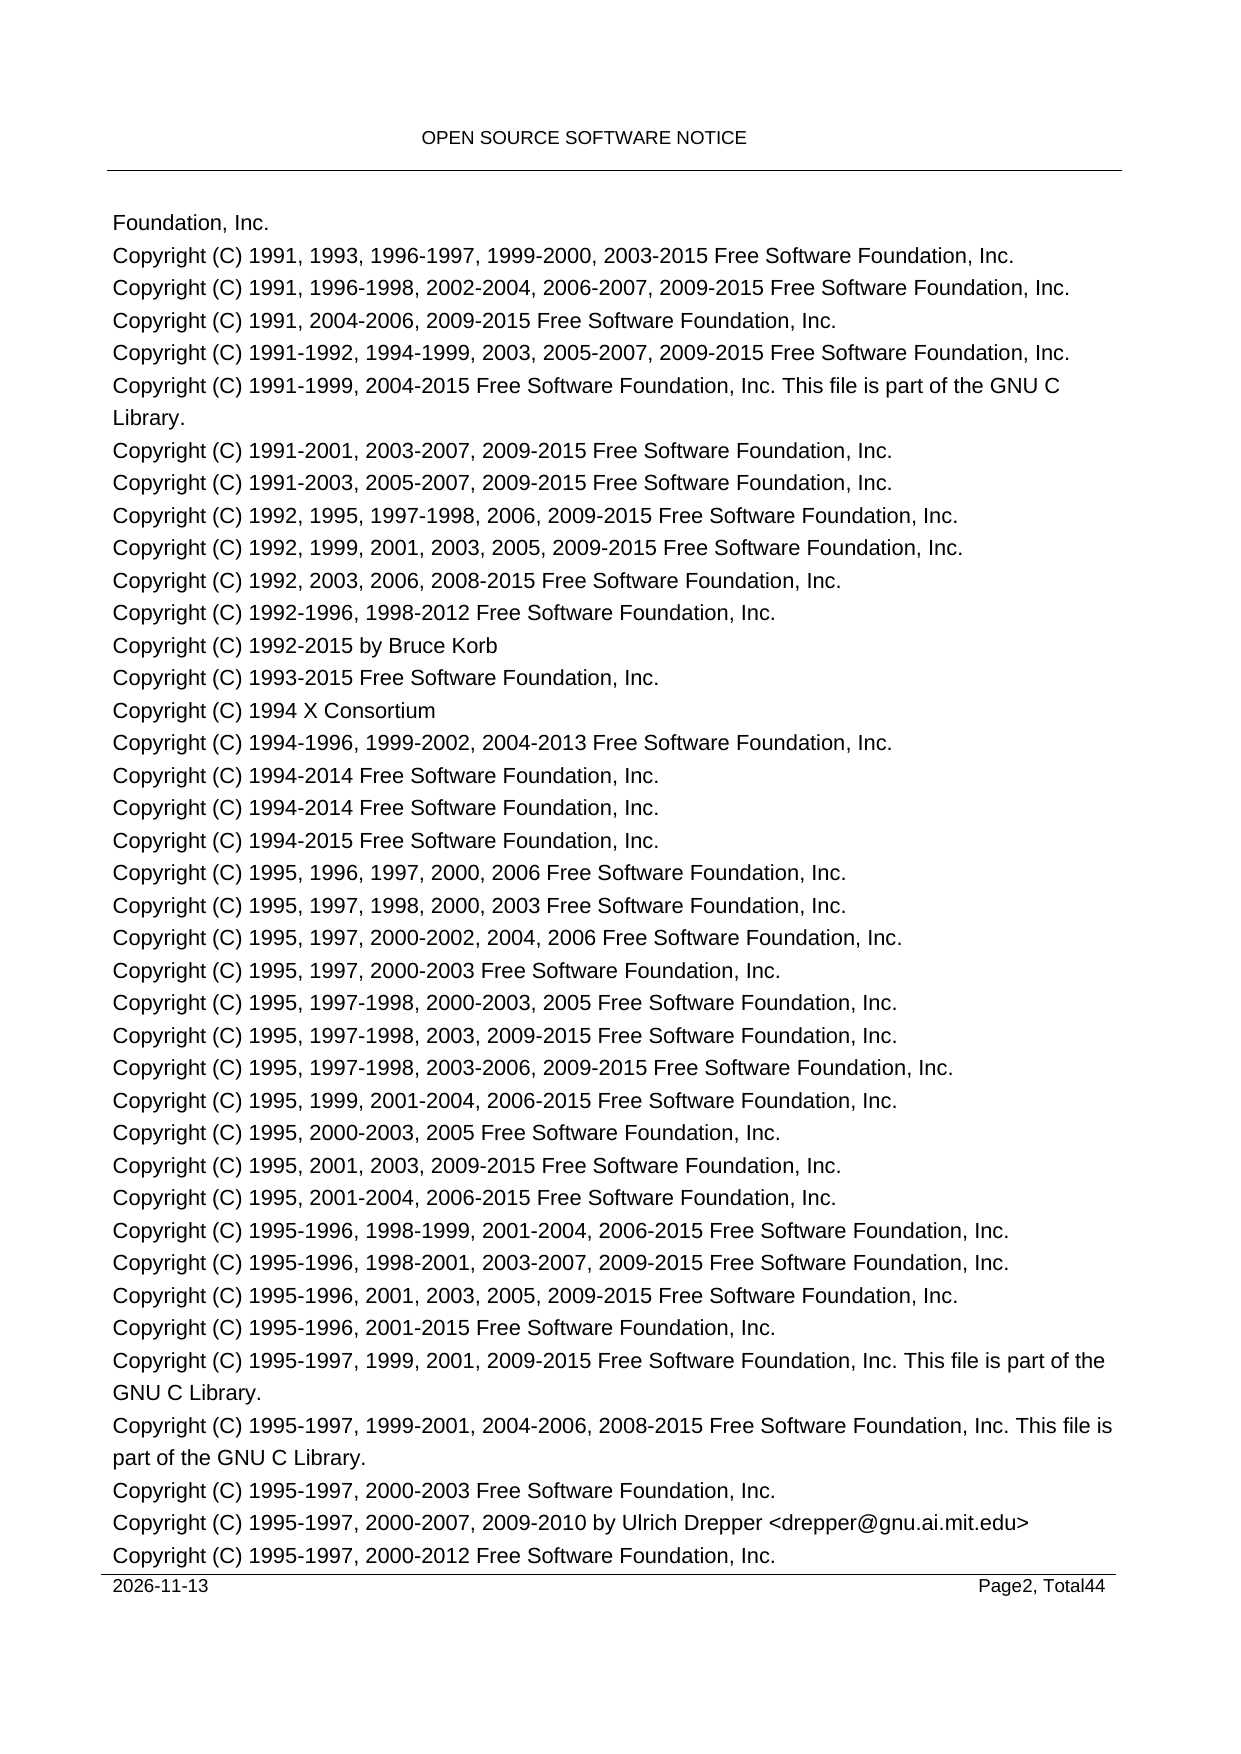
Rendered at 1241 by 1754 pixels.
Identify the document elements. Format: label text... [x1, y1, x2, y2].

text Copyright (C) 1991, 1993, 1996-1997, 1999-2000, 2003-2015 Free Software Foundation, Inc. [112, 239, 1128, 271]
text Copyright (C) 1995, 1997, 2000-2003 Free Software Foundation, Inc. [112, 954, 1128, 986]
text Copyright (C) 1995-1996, 2001, 2003, 2005, 2009-2015 Free Software Foundation, Inc. [112, 1279, 1128, 1311]
text Copyright (C) 1995, 2001-2004, 2006-2015 Free Software Foundation, Inc. [112, 1181, 1128, 1214]
text Copyright (C) 1991-1999, 2004-2015 Free Software Foundation, Inc. This file is part of the GNU C Library. [112, 369, 1128, 434]
text Copyright (C) 1995, 1997, 1998, 2000, 2003 Free Software Foundation, Inc. [112, 889, 1128, 921]
text Copyright (C) 1995-1996, 1998-1999, 2001-2004, 2006-2015 Free Software Foundation, Inc. [112, 1214, 1128, 1246]
text Copyright (C) 1994 X Consortium [112, 694, 1128, 726]
text Copyright (C) 1995-1997, 2000-2007, 2009-2010 by Ulrich Drepper <drepper@gnu.ai.mit.edu> [112, 1506, 1128, 1539]
text Copyright (C) 1992, 1995, 1997-1998, 2006, 2009-2015 Free Software Foundation, Inc. [112, 499, 1128, 531]
text Copyright (C) 1995, 1996, 1997, 2000, 2006 Free Software Foundation, Inc. [112, 856, 1128, 889]
text Copyright (C) 1995, 1997, 2000-2002, 2004, 2006 Free Software Foundation, Inc. [112, 921, 1128, 954]
text Copyright (C) 1995-1997, 2000-2012 Free Software Foundation, Inc. [112, 1539, 1128, 1571]
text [112, 206, 1128, 239]
text Copyright (C) 1995, 1997-1998, 2003, 2009-2015 Free Software Foundation, Inc. [112, 1019, 1128, 1051]
text Copyright (C) 1994-1996, 1999-2002, 2004-2013 Free Software Foundation, Inc. [112, 726, 1128, 759]
text Copyright (C) 1992-1996, 1998-2012 Free Software Foundation, Inc. [112, 596, 1128, 629]
text Copyright (C) 1992, 1999, 2001, 2003, 2005, 2009-2015 Free Software Foundation, Inc. [112, 531, 1128, 564]
text Copyright (C) 1995-1997, 1999, 2001, 2009-2015 Free Software Foundation, Inc. This file is part of the GNU C Library. [112, 1344, 1128, 1409]
text Copyright (C) 1991-2001, 2003-2007, 2009-2015 Free Software Foundation, Inc. [112, 434, 1128, 466]
text Copyright (C) 1991, 1996-1998, 2002-2004, 2006-2007, 2009-2015 Free Software Foundation, Inc. [112, 271, 1128, 304]
text Copyright (C) 1995, 1997-1998, 2003-2006, 2009-2015 Free Software Foundation, Inc. [112, 1051, 1128, 1084]
text Copyright (C) 1995, 2001, 2003, 2009-2015 Free Software Foundation, Inc. [112, 1149, 1128, 1181]
text Copyright (C) 1992, 2003, 2006, 2008-2015 Free Software Foundation, Inc. [112, 564, 1128, 596]
text Copyright (C) 1994-2014 Free Software Foundation, Inc. [112, 759, 1128, 791]
text Copyright (C) 1991-2003, 2005-2007, 2009-2015 Free Software Foundation, Inc. [112, 466, 1128, 499]
text Copyright (C) 1994-2014 Free Software Foundation, Inc. [112, 791, 1128, 824]
text Copyright (C) 1995-1996, 2001-2015 Free Software Foundation, Inc. [112, 1311, 1128, 1344]
text Copyright (C) 1993-2015 Free Software Foundation, Inc. [112, 661, 1128, 694]
text Copyright (C) 1991-1992, 1994-1999, 2003, 2005-2007, 2009-2015 Free Software Foundation, Inc. [112, 336, 1128, 369]
text Copyright (C) 1995-1997, 2000-2003 Free Software Foundation, Inc. [112, 1474, 1128, 1506]
text Copyright (C) 1995-1997, 1999-2001, 2004-2006, 2008-2015 Free Software Foundation, Inc. This file is part of the GNU C Library. [112, 1409, 1128, 1474]
text Copyright (C) 1995, 2000-2003, 2005 Free Software Foundation, Inc. [112, 1116, 1128, 1149]
text Copyright (C) 1995, 1999, 2001-2004, 2006-2015 Free Software Foundation, Inc. [112, 1084, 1128, 1116]
text Copyright (C) 1992-2015 by Bruce Korb [112, 629, 1128, 661]
text Copyright (C) 1995-1996, 1998-2001, 2003-2007, 2009-2015 Free Software Foundation, Inc. [112, 1246, 1128, 1279]
text Copyright (C) 1991, 2004-2006, 2009-2015 Free Software Foundation, Inc. [112, 304, 1128, 336]
text Copyright (C) 1995, 1997-1998, 2000-2003, 2005 Free Software Foundation, Inc. [112, 986, 1128, 1019]
text Copyright (C) 1994-2015 Free Software Foundation, Inc. [112, 824, 1128, 856]
